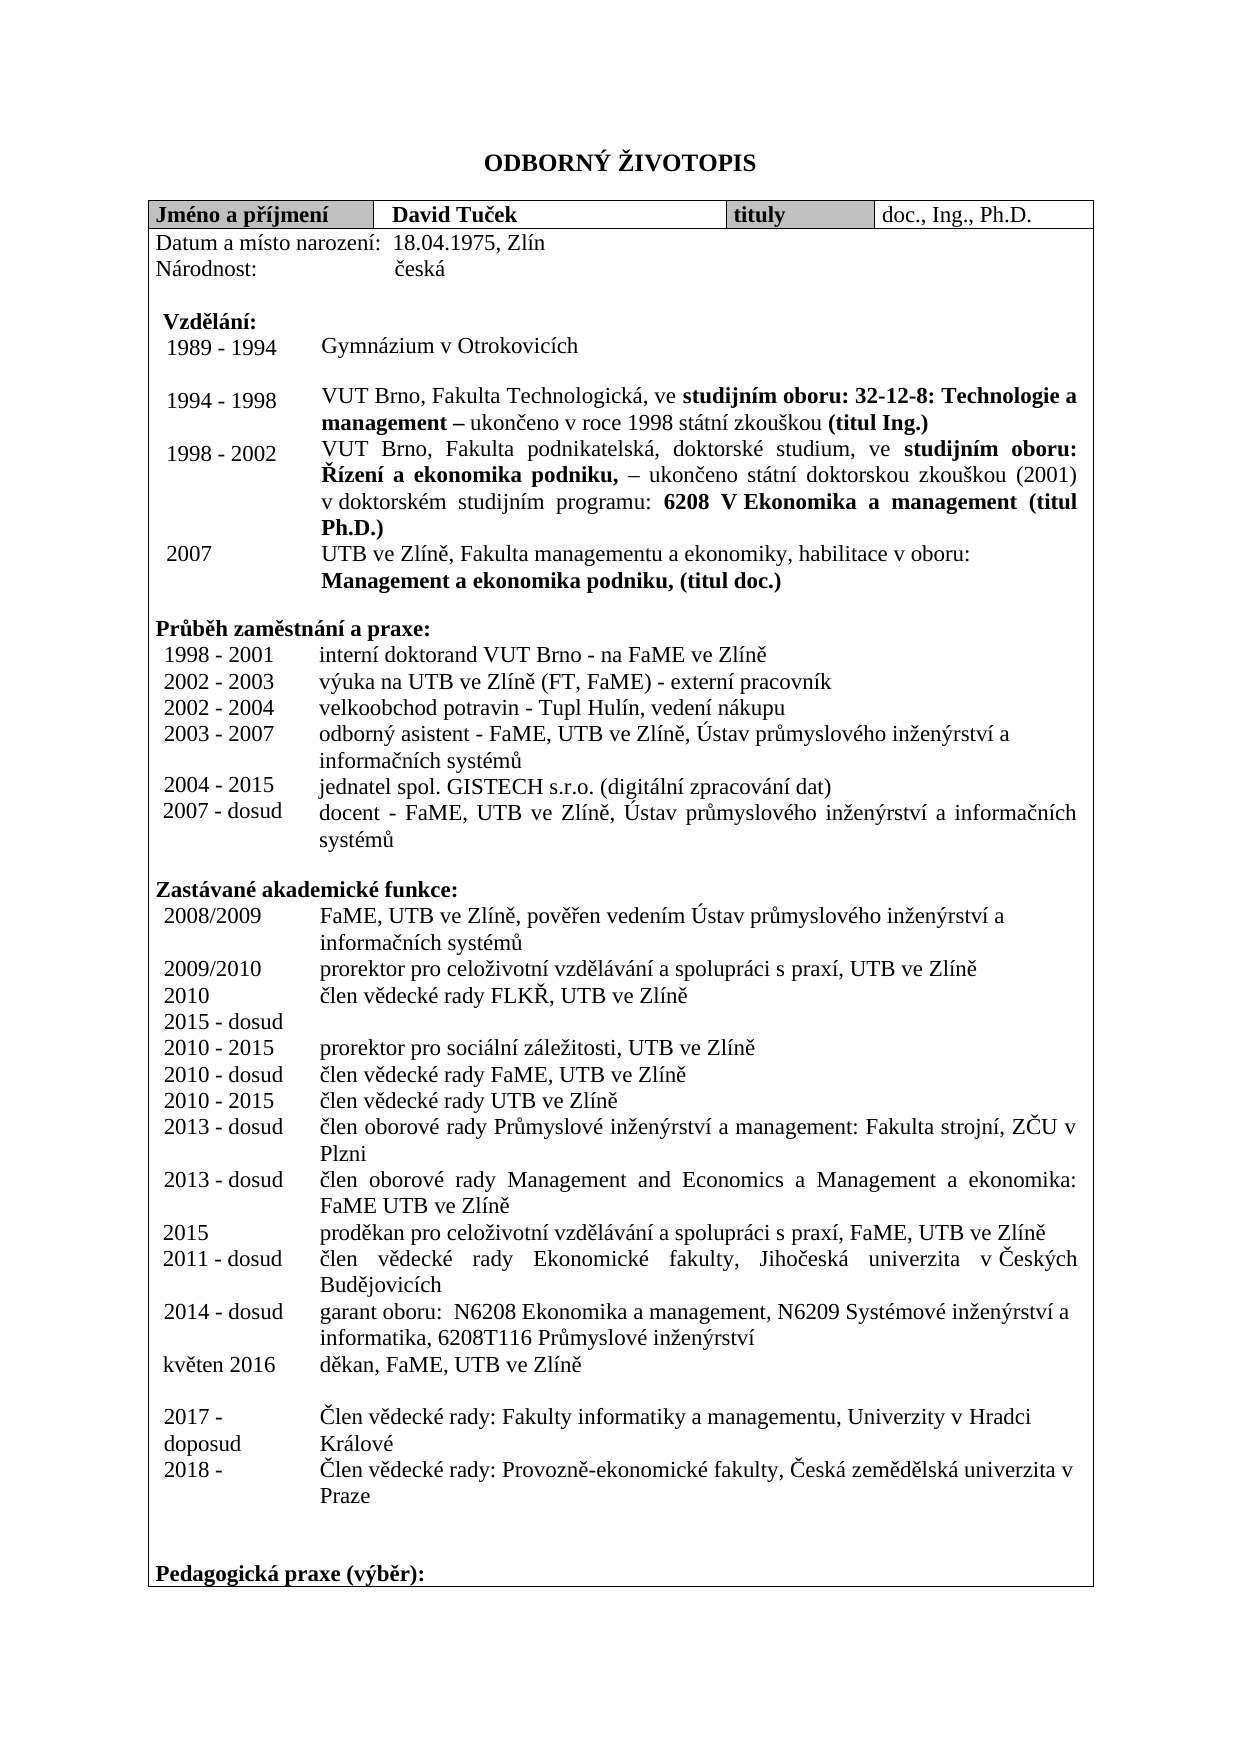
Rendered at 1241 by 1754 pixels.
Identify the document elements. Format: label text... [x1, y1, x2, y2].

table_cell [149, 229, 1093, 1586]
text ODBORNÝ ŽIVOTOPIS [148, 148, 1093, 176]
table_header Jméno a příjmení [149, 201, 373, 228]
table_header doc., Ing., Ph.D. [875, 201, 1093, 228]
table_header David Tuček [374, 201, 726, 228]
table_header tituly [727, 201, 874, 228]
